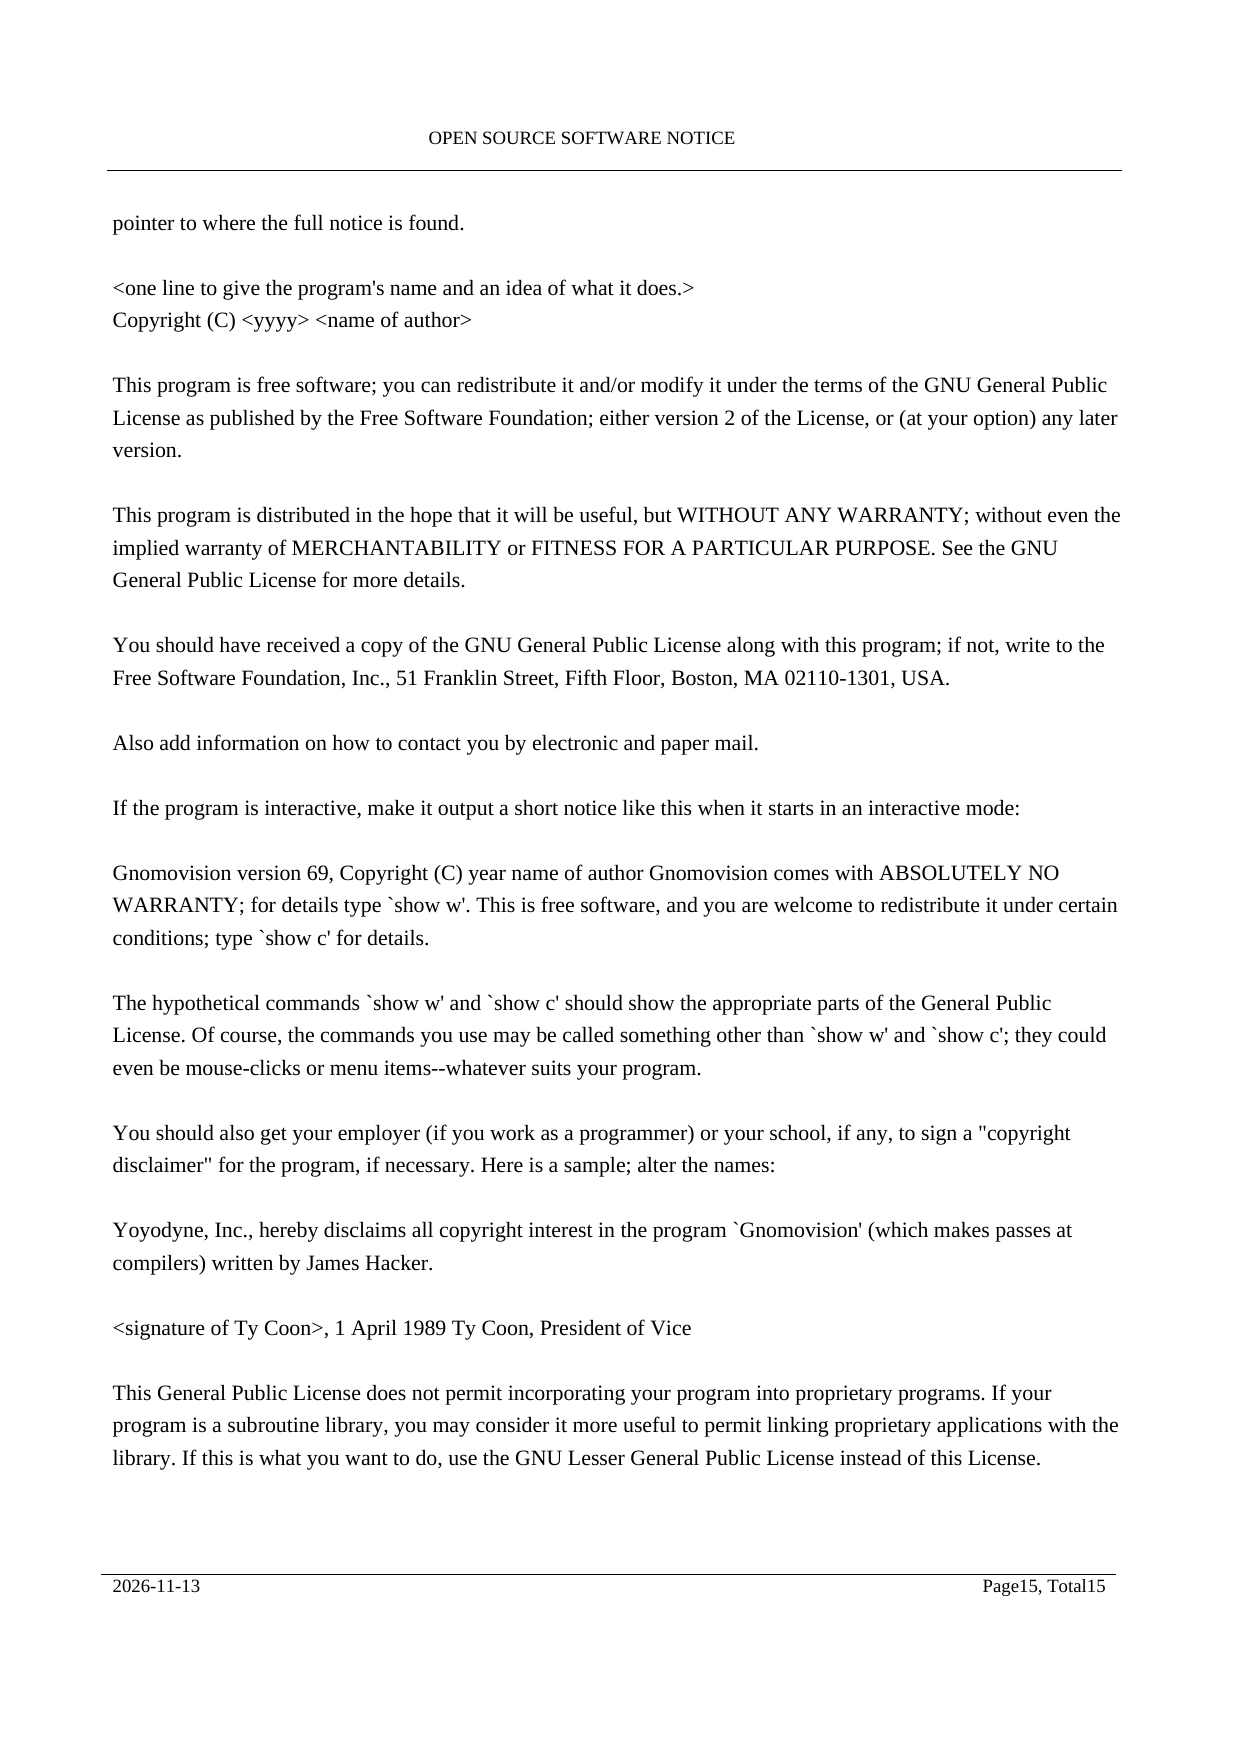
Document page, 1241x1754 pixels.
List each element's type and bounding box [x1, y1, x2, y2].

text [112, 206, 1128, 1474]
